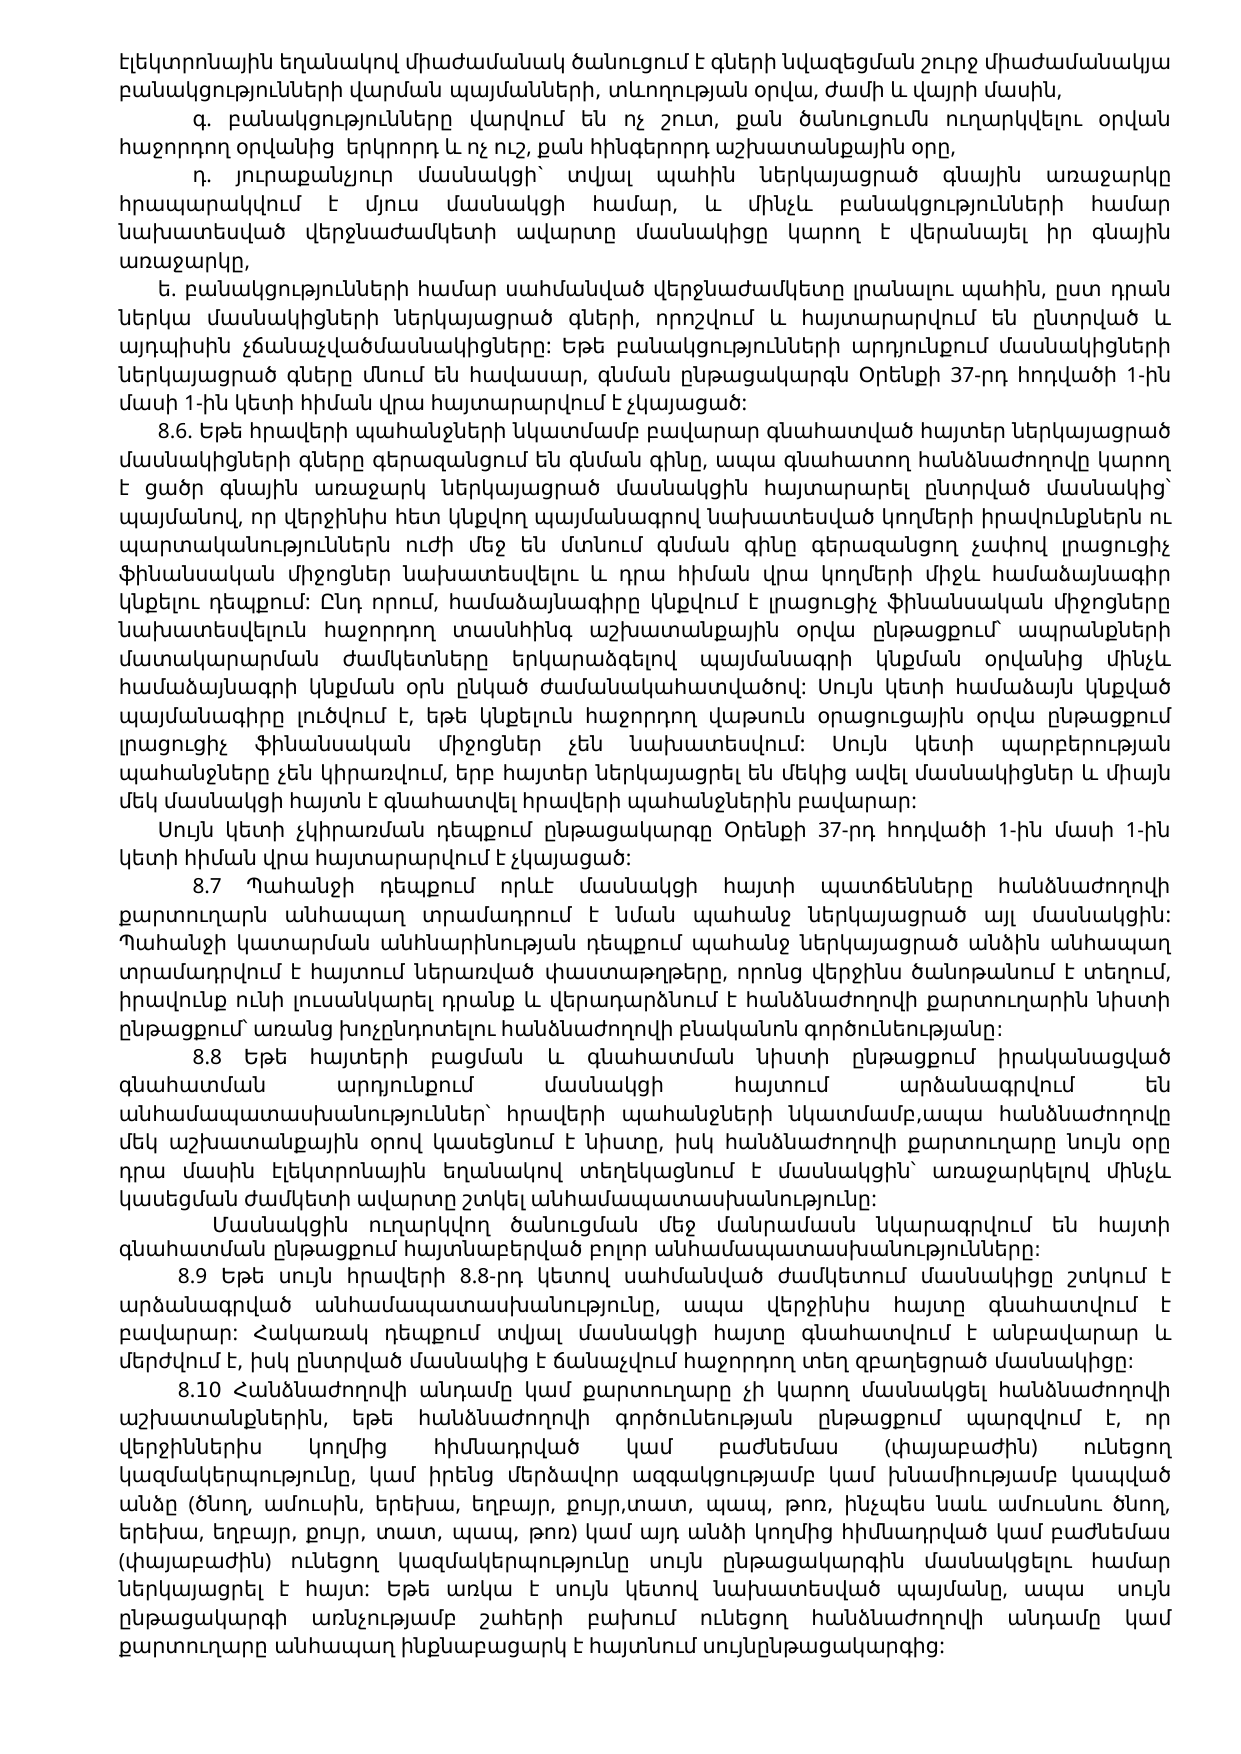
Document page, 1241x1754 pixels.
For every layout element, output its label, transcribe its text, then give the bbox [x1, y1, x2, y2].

text ե. բանակցությունների համար սահմանված վերջնաժամկետը լրանալու պահին, ըստ դրան ներկա մասնակիցների ներկայացրած գների, որոշվում և հայտարարվում են ընտրված և այդպիսին չճանաչվածմասնակիցները: Եթե բանակցությունների արդյունքում մասնակիցների ներկայացրած գները մնում են հավասար, գնման ընթացակարգն Օրենքի 37-րդ հոդվածի 1-ին մասի 1-ին կետի հիման վրա հայտարարվում է չկայացած: [118, 274, 1171, 417]
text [118, 47, 1171, 104]
text դ. յուրաքանչյուր մասնակցի` տվյալ պահին ներկայացրած գնային առաջարկը հրապարակվում է մյուս մասնակցի համար, և մինչև բանակցությունների համար նախատեսված վերջնաժամկետի ավարտը մասնակիցը կարող է վերանայել իր գնային առաջարկը, [118, 161, 1171, 274]
text 8.8 Եթե հայտերի բացման և գնահատման նիստի ընթացքում իրականացված գնահատման արդյունքում մասնակցի հայտում արձանագրվում են անհամապատասխանություններ՝ հրավերի պահանջների նկատմամբ,ապա հանձնաժողովը մեկ աշխատանքային օրով կասեցնում է նիստը, իսկ հանձնաժողովի քարտուղարը նույն օրը դրա մասին էլեկտրոնային եղանակով տեղեկացնում է մասնակցին՝ առաջարկելով մինչև կասեցման ժամկետի ավարտը շտկել անհամապատասխանությունը: [118, 1042, 1171, 1213]
text գ. բանակցությունները վարվում են ոչ շուտ, քան ծանուցումն ուղարկվելու օրվան հաջորդող օրվանից երկրորդ և ոչ ուշ, քան հինգերորդ աշխատանքային օրը, [118, 104, 1171, 161]
text 8.9 Եթե սույն հրավերի 8.8-րդ կետով սահմանված ժամկետում մասնակիցը շտկում է արձանագրված անհամապատասխանությունը, ապա վերջինիս հայտը գնահատվում է բավարար: Հակառակ դեպքում տվյալ մասնակցի հայտը գնահատվում է անբավարար և մերժվում է, իսկ ընտրված մասնակից է ճանաչվում հաջորդող տեղ զբաղեցրած մասնակիցը: [118, 1261, 1171, 1375]
text Սույն կետի չկիրառման դեպքում ընթացակարգը Օրենքի 37-րդ հոդվածի 1-ին մասի 1-ին կետի հիման վրա հայտարարվում է չկայացած: [118, 815, 1171, 872]
text 8.10 Հանձնաժողովի անդամը կամ քարտուղարը չի կարող մասնակցել հանձնաժողովի աշխատանքներին, եթե հանձնաժողովի գործունեության ընթացքում պարզվում է, որ վերջիններիս կողմից հիմնադրված կամ բաժնեմաս (փայաբաժին) ունեցող կազմակերպությունը, կամ իրենց մերձավոր ազգակցությամբ կամ խնամիությամբ կապված անձը (ծնող, ամուսին, երեխա, եղբայր, քույր,տատ, պապ, թոռ, ինչպես նաև ամուսնու ծնող, երեխա, եղբայր, քույր, տատ, պապ, թոռ) կամ այդ անձի կողմից հիմնադրված կամ բաժնեմաս (փայաբաժին) ունեցող կազմակերպությունը սույն ընթացակարգին մասնակցելու համար ներկայացրել է հայտ: Եթե առկա է սույն կետով նախատեսված պայմանը, ապա սույն ընթացակարգի առնչությամբ շահերի բախում ունեցող հանձնաժողովի անդամը կամ քարտուղարը անհապաղ ինքնաբացարկ է հայտնում սույնընթացակարգից: [118, 1375, 1171, 1659]
text 8.6. Եթե հրավերի պահանջների նկատմամբ բավարար գնահատված հայտեր ներկայացրած մասնակիցների գները գերազանցում են գնման գինը, ապա գնահատող հանձնաժողովը կարող է ցածր գնային առաջարկ ներկայացրած մասնակցին հայտարարել ընտրված մասնակից՝ պայմանով, որ վերջինիս հետ կնքվող պայմանագրով նախատեսված կողմերի իրավունքներն ու պարտականություններն ուժի մեջ են մտնում գնման գինը գերազանցող չափով լրացուցիչ ֆինանսական միջոցներ նախատեսվելու և դրա հիման վրա կողմերի միջև համաձայնագիր կնքելու դեպքում: Ընդ որում, համաձայնագիրը կնքվում է լրացուցիչ ֆինանսական միջոցները նախատեսվելուն հաջորդող տասնհինգ աշխատանքային օրվա ընթացքում՝ ապրանքների մատակարարման ժամկետները երկարաձգելով պայմանագրի կնքման օրվանից մինչև համաձայնագրի կնքման օրն ընկած ժամանակահատվածով: Սույն կետի համաձայն կնքված պայմանագիրը լուծվում է, եթե կնքելուն հաջորդող վաթսուն օրացուցային օրվա ընթացքում լրացուցիչ ֆինանսական միջոցներ չեն նախատեսվում: Սույն կետի պարբերության պահանջները չեն կիրառվում, երբ հայտեր ներկայացրել են մեկից ավել մասնակիցներ և միայն մեկ մասնակցի հայտն է գնահատվել հրավերի պահանջներին բավարար: [118, 417, 1171, 815]
text Մասնակցին ուղարկվող ծանուցման մեջ մանրամասն նկարագրվում են հայտի գնահատման ընթացքում հայտնաբերված բոլոր անհամապատասխանությունները: [118, 1213, 1171, 1261]
text 8.7 Պահանջի դեպքում որևէ մասնակցի հայտի պատճենները հանձնաժողովի քարտուղարն անհապաղ տրամադրում է նման պահանջ ներկայացրած այլ մասնակցին: Պահանջի կատարման անհնարինության դեպքում պահանջ ներկայացրած անձին անհապաղ տրամադրվում է հայտում ներառված փաստաթղթերը, որոնց վերջինս ծանոթանում է տեղում, իրավունք ունի լուսանկարել դրանք և վերադարձնում է հանձնաժողովի քարտուղարին նիստի ընթացքում՝ առանց խոչընդոտելու հանձնաժողովի բնականոն գործունեությանը: [118, 872, 1171, 1042]
